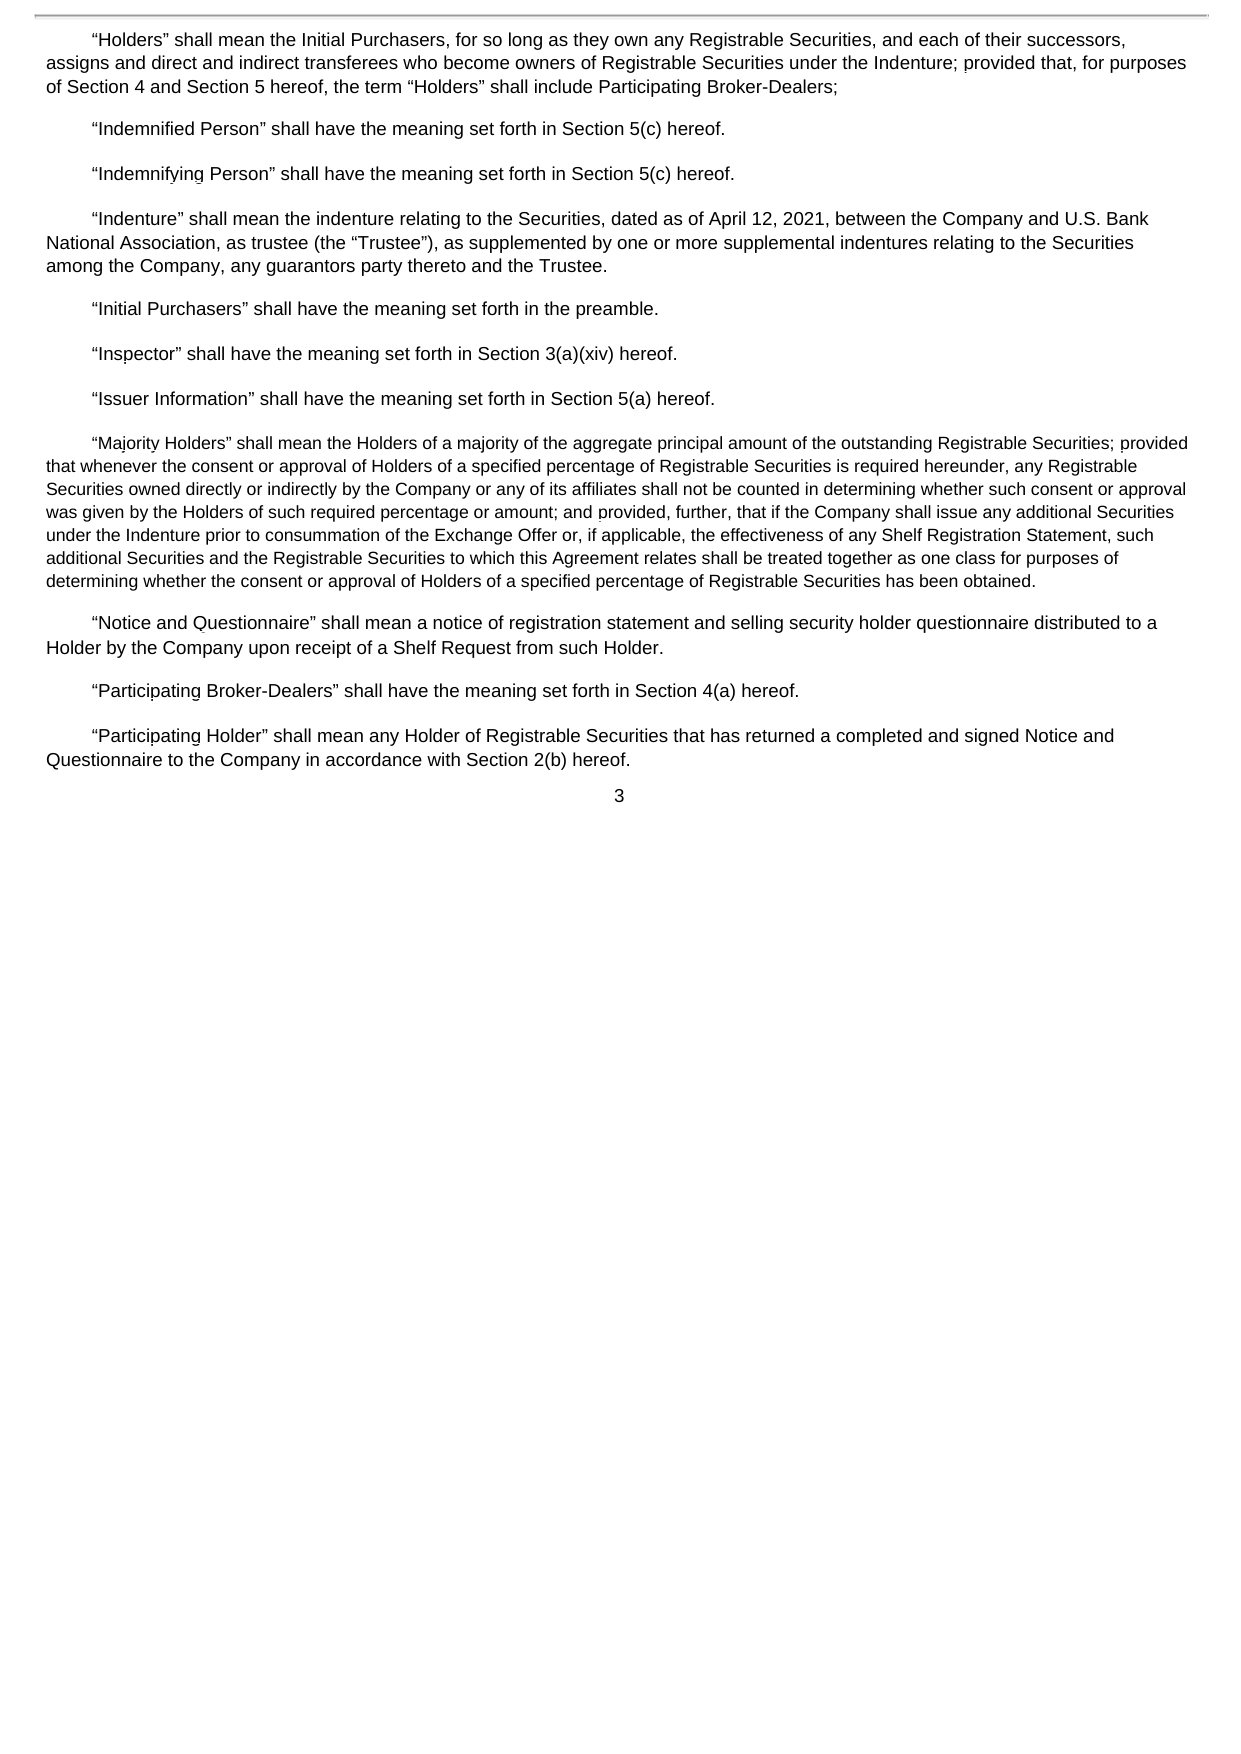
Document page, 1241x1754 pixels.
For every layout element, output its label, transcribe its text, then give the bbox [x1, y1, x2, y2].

text 3 [46, 785, 1192, 806]
picture [32, 14, 1209, 21]
text “Initial Purchasers” shall have the meaning set forth in the preamble. [92, 297, 1192, 319]
text “Indemnifying Person” shall have the meaning set forth in Section 5(c) hereof. [92, 163, 1192, 184]
text “Participating Holder” shall mean any Holder of Registrable Securities that has returned a completed and signed Notice and Questionnaire to the Company in accordance with Section 2(b) hereof. [46, 724, 1178, 771]
text “Indenture” shall mean the indenture relating to the Securities, dated as of April 12, 2021, between the Company and U.S. Bank National Association, as trustee (the “Trustee”), as supplemented by one or more supplemental indentures relating to the Securities among the Company, any guarantors party thereto and the Trustee. [46, 208, 1155, 276]
text “Holders” shall mean the Initial Purchasers, for so long as they own any Registrable Securities, and each of their successors, assigns and direct and indirect transferees who become owners of Registrable Securities under the Indenture; provided that, for purposes of Section 4 and Section 5 hereof, the term “Holders” shall include Participating Broker-Dealers; [46, 28, 1190, 97]
text “Majority Holders” shall mean the Holders of a majority of the aggregate principal amount of the outstanding Registrable Securities; provided that whenever the consent or approval of Holders of a specified percentage of Registrable Securities is required hereunder, any Registrable Securities owned directly or indirectly by the Company or any of its affiliates shall not be counted in determining whether such consent or approval was given by the Holders of such required percentage or amount; and provided, further, that if the Company shall issue any additional Securities under the Indenture prior to consummation of the Exchange Offer or, if applicable, the effectiveness of any Shelf Registration Statement, such additional Securities and the Registrable Securities to which this Agreement relates shall be treated together as one class for purposes of determining whether the consent or approval of Holders of a specified percentage of Registrable Securities has been obtained. [46, 432, 1192, 591]
text “Notice and Questionnaire” shall mean a notice of registration statement and selling security holder questionnaire distributed to a Holder by the Company upon receipt of a Shelf Request from such Holder. [46, 612, 1169, 658]
text “Indemnified Person” shall have the meaning set forth in Section 5(c) hereof. [92, 118, 1192, 139]
text “Issuer Information” shall have the meaning set forth in Section 5(a) hereof. [92, 387, 1192, 409]
text “Inspector” shall have the meaning set forth in Section 3(a)(xiv) hereof. [92, 342, 1192, 364]
text “Participating Broker-Dealers” shall have the meaning set forth in Section 4(a) hereof. [92, 679, 1192, 701]
